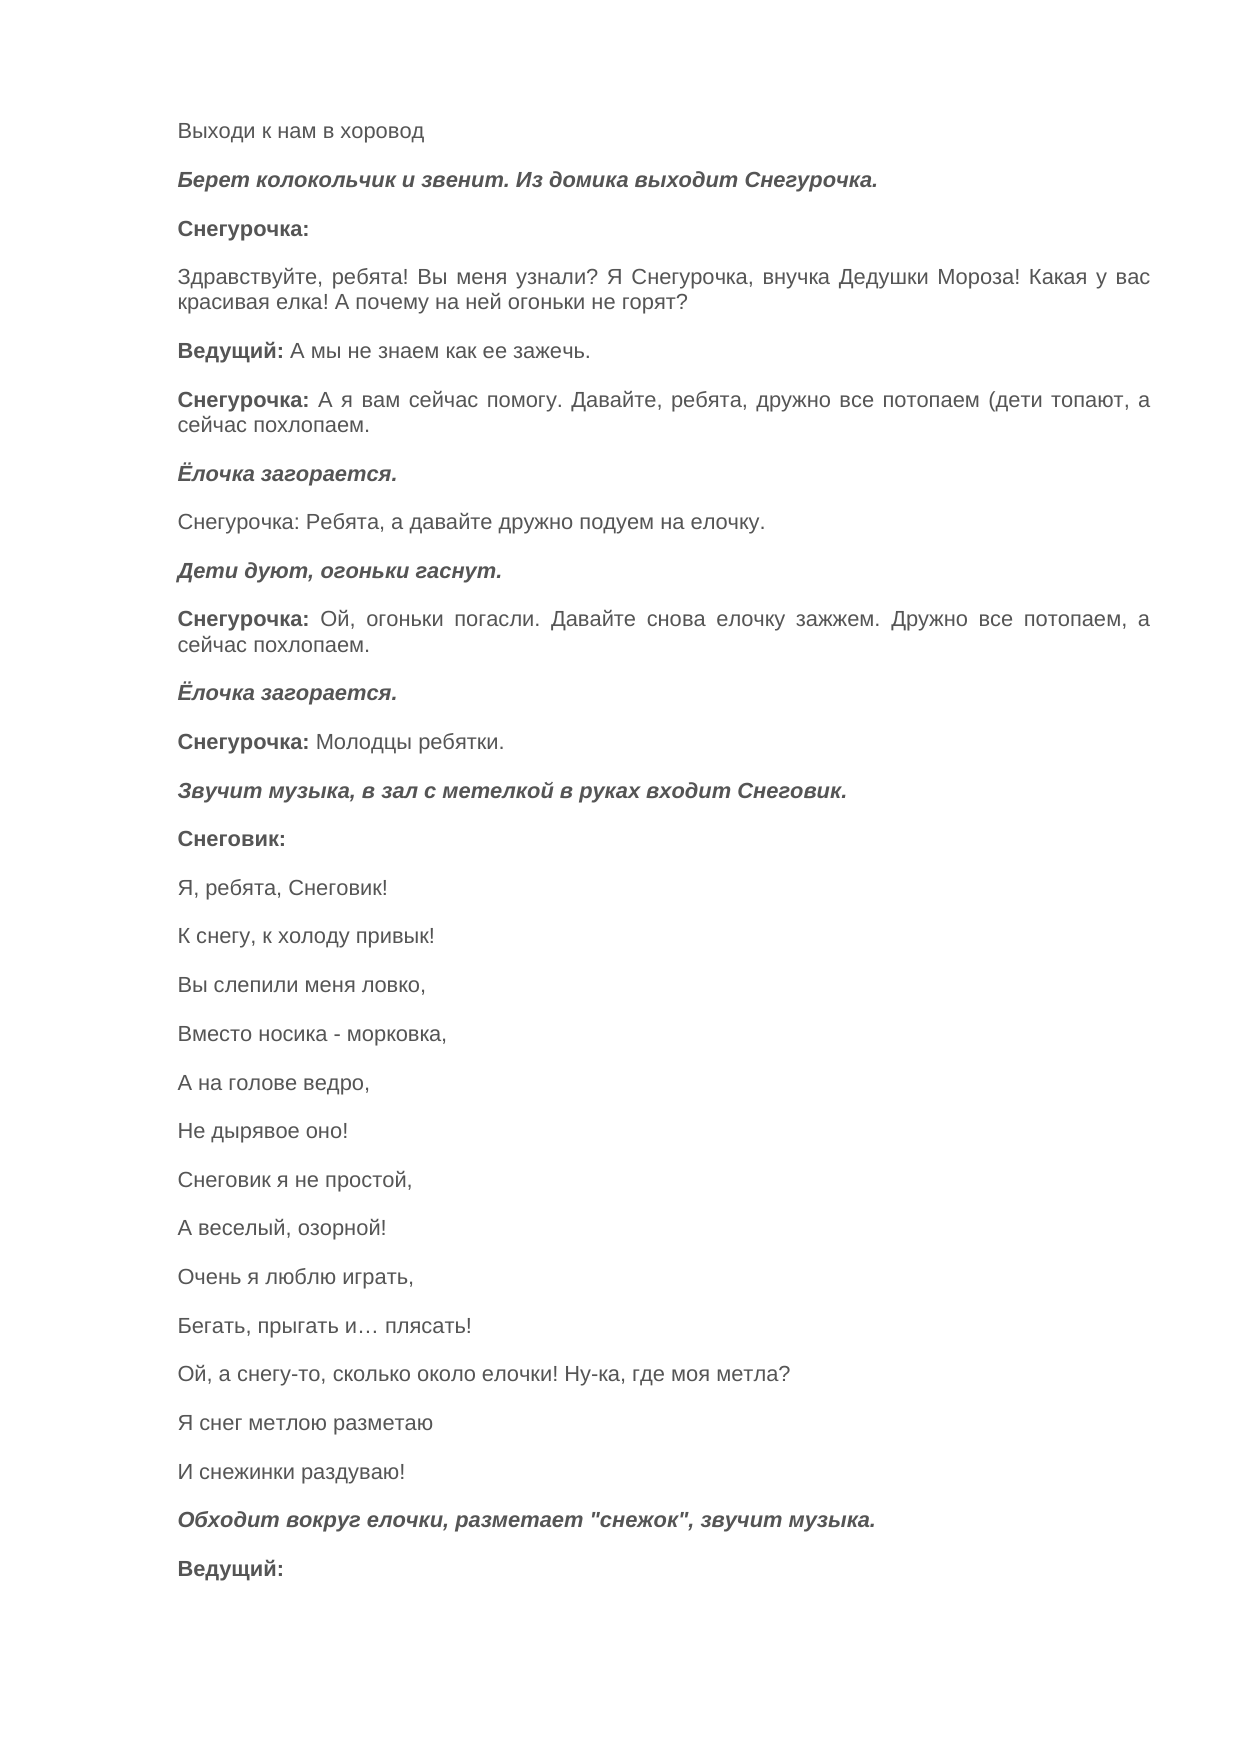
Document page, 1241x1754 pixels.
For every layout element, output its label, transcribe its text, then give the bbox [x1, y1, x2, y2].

text Вы слепили меня ловко, [177, 972, 1152, 997]
text Снегурочка: Ой, огоньки погасли. Давайте снова елочку зажжем. Дружно все потопаем, а сейчас похлопаем. [177, 606, 1152, 657]
text Снеговик: [177, 826, 1152, 851]
text Вместо носика - морковка, [177, 1021, 1152, 1046]
text Ведущий: А мы не знаем как ее зажечь. [177, 338, 1152, 363]
text А на голове ведро, [177, 1069, 1152, 1094]
text К снегу, к холоду привык! [177, 923, 1152, 949]
text Снегурочка: А я вам сейчас помогу. Давайте, ребята, дружно все потопаем (дети топают, а сейчас похлопаем. [177, 387, 1152, 437]
text Дети дуют, огоньки гаснут. [177, 558, 1152, 583]
text Не дырявое оно! [177, 1118, 1152, 1143]
text Берет колокольчик и звенит. Из домика выходит Снегурочка. [177, 167, 1152, 192]
text Ёлочка загорается. [177, 460, 1152, 486]
text А веселый, озорной! [177, 1215, 1152, 1241]
text Обходит вокруг елочки, разметает "снежок", звучит музыка. [177, 1507, 1152, 1532]
text Ой, а снегу-то, сколько около елочки! Ну-ка, где моя метла? [177, 1361, 1152, 1386]
text Снегурочка: Молодцы ребятки. [177, 729, 1152, 754]
text Я, ребята, Снеговик! [177, 875, 1152, 900]
text Звучит музыка, в зал с метелкой в руках входит Снеговик. [177, 777, 1152, 803]
text Снеговик я не простой, [177, 1167, 1152, 1192]
text Ведущий: [177, 1556, 1152, 1581]
text Снегурочка: Ребята, а давайте дружно подуем на елочку. [177, 509, 1152, 534]
text Бегать, прыгать и… плясать! [177, 1313, 1152, 1338]
text Снегурочка: [177, 215, 1152, 241]
text Я снег метлою разметаю [177, 1410, 1152, 1435]
text Выходи к нам в хоровод [177, 118, 1152, 143]
text Здравствуйте, ребята! Вы меня узнали? Я Снегурочка, внучка Дедушки Мороза! Какая у вас красивая елка! А почему на ней огоньки не горят? [177, 264, 1152, 314]
text Очень я люблю играть, [177, 1264, 1152, 1289]
text И снежинки раздуваю! [177, 1458, 1152, 1484]
text Ёлочка загорается. [177, 680, 1152, 705]
